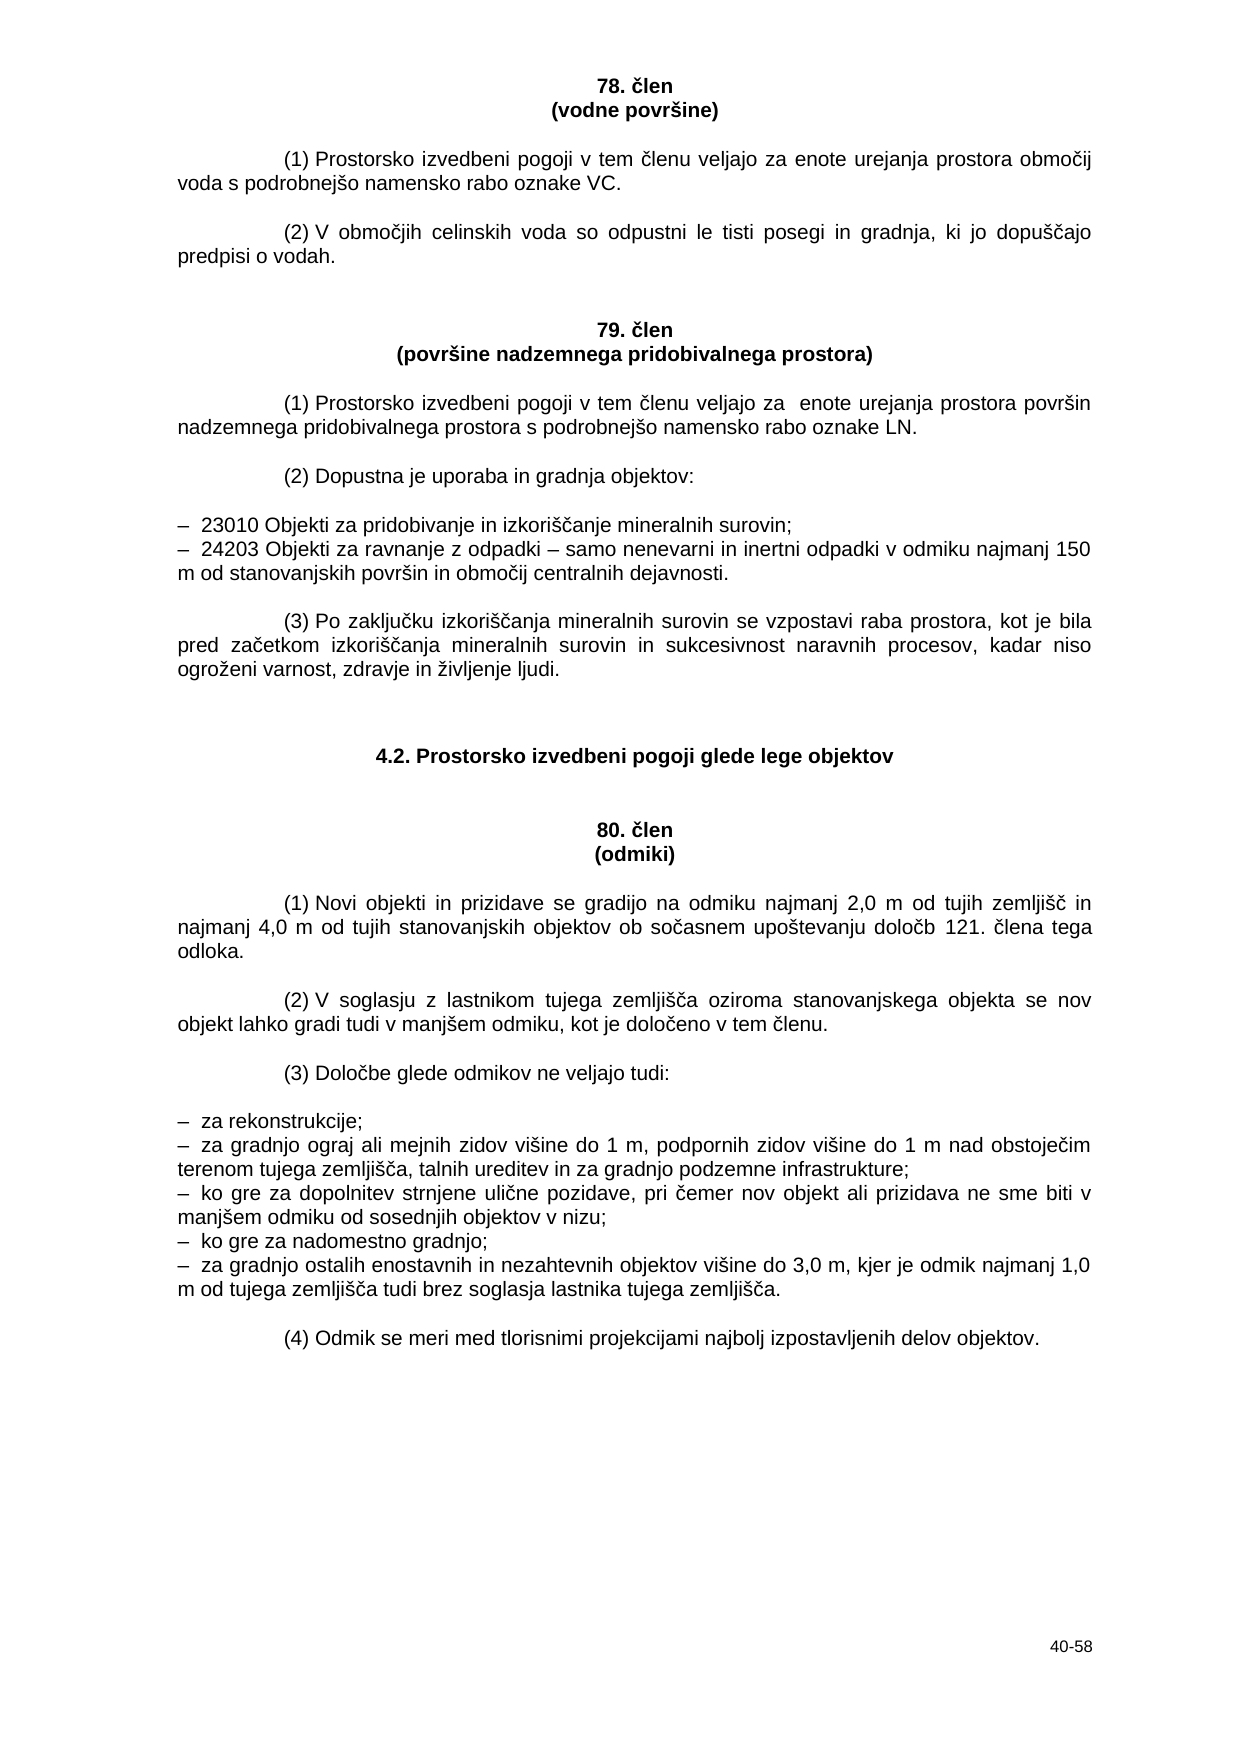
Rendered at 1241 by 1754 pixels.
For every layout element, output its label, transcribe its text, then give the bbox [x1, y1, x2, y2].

list Prostorsko izvedbeni pogoji v tem členu veljajo za enote urejanja prostora površin nadzemnega pridobivalnega prostora s podrobnejšo namensko rabo oznake LN. [177, 391, 1092, 438]
text 4.2. Prostorsko izvedbeni pogoji glede lege objektov [177, 744, 1092, 768]
text za gradnjo ostalih enostavnih in nezahtevnih objektov višine do 3,0 m, kjer je odmik najmanj 1,0 m od tujega zemljišča tudi brez soglasja lastnika tujega zemljišča. [177, 1253, 1092, 1301]
text za rekonstrukcije; [177, 1109, 1092, 1133]
text 23010 Objekti za pridobivanje in izkoriščanje mineralnih surovin; [177, 512, 1092, 536]
list Dopustna je uporaba in gradnja objektov: [177, 463, 1092, 487]
text 24203 Objekti za ravnanje z odpadki – samo nenevarni in inertni odpadki v odmiku najmanj 150 m od stanovanjskih površin in območij centralnih dejavnosti. [177, 536, 1092, 584]
list Odmik se meri med tlorisnimi projekcijami najbolj izpostavljenih delov objektov. [177, 1326, 1092, 1350]
list Novi objekti in prizidave se gradijo na odmiku najmanj 2,0 m od tujih zemljišč in najmanj 4,0 m od tujih stanovanjskih objektov ob sočasnem upoštevanju določb 121. člena tega odloka. [177, 891, 1092, 962]
list člen (vodne površine) [177, 74, 1092, 122]
text za gradnjo ograj ali mejnih zidov višine do 1 m, podpornih zidov višine do 1 m nad obstoječim terenom tujega zemljišča, talnih ureditev in za gradnjo podzemne infrastrukture; [177, 1133, 1092, 1181]
list V območjih celinskih voda so odpustni le tisti posegi in gradnja, ki jo dopuščajo predpisi o vodah. [177, 220, 1092, 268]
list V soglasju z lastnikom tujega zemljišča oziroma stanovanjskega objekta se nov objekt lahko gradi tudi v manjšem odmiku, kot je določeno v tem členu. [177, 987, 1092, 1035]
list člen (odmiki) [177, 818, 1092, 866]
list člen (površine nadzemnega pridobivalnega prostora) [177, 318, 1092, 366]
text ko gre za nadomestno gradnjo; [177, 1229, 1092, 1253]
list Prostorsko izvedbeni pogoji v tem členu veljajo za enote urejanja prostora območij voda s podrobnejšo namensko rabo oznake VC. [177, 147, 1092, 195]
list Določbe glede odmikov ne veljajo tudi: [177, 1060, 1092, 1084]
list Po zaključku izkoriščanja mineralnih surovin se vzpostavi raba prostora, kot je bila pred začetkom izkoriščanja mineralnih surovin in sukcesivnost naravnih procesov, kadar niso ogroženi varnost, zdravje in življenje ljudi. [177, 609, 1092, 681]
text ko gre za dopolnitev strnjene ulične pozidave, pri čemer nov objekt ali prizidava ne sme biti v manjšem odmiku od sosednjih objektov v nizu; [177, 1181, 1092, 1229]
